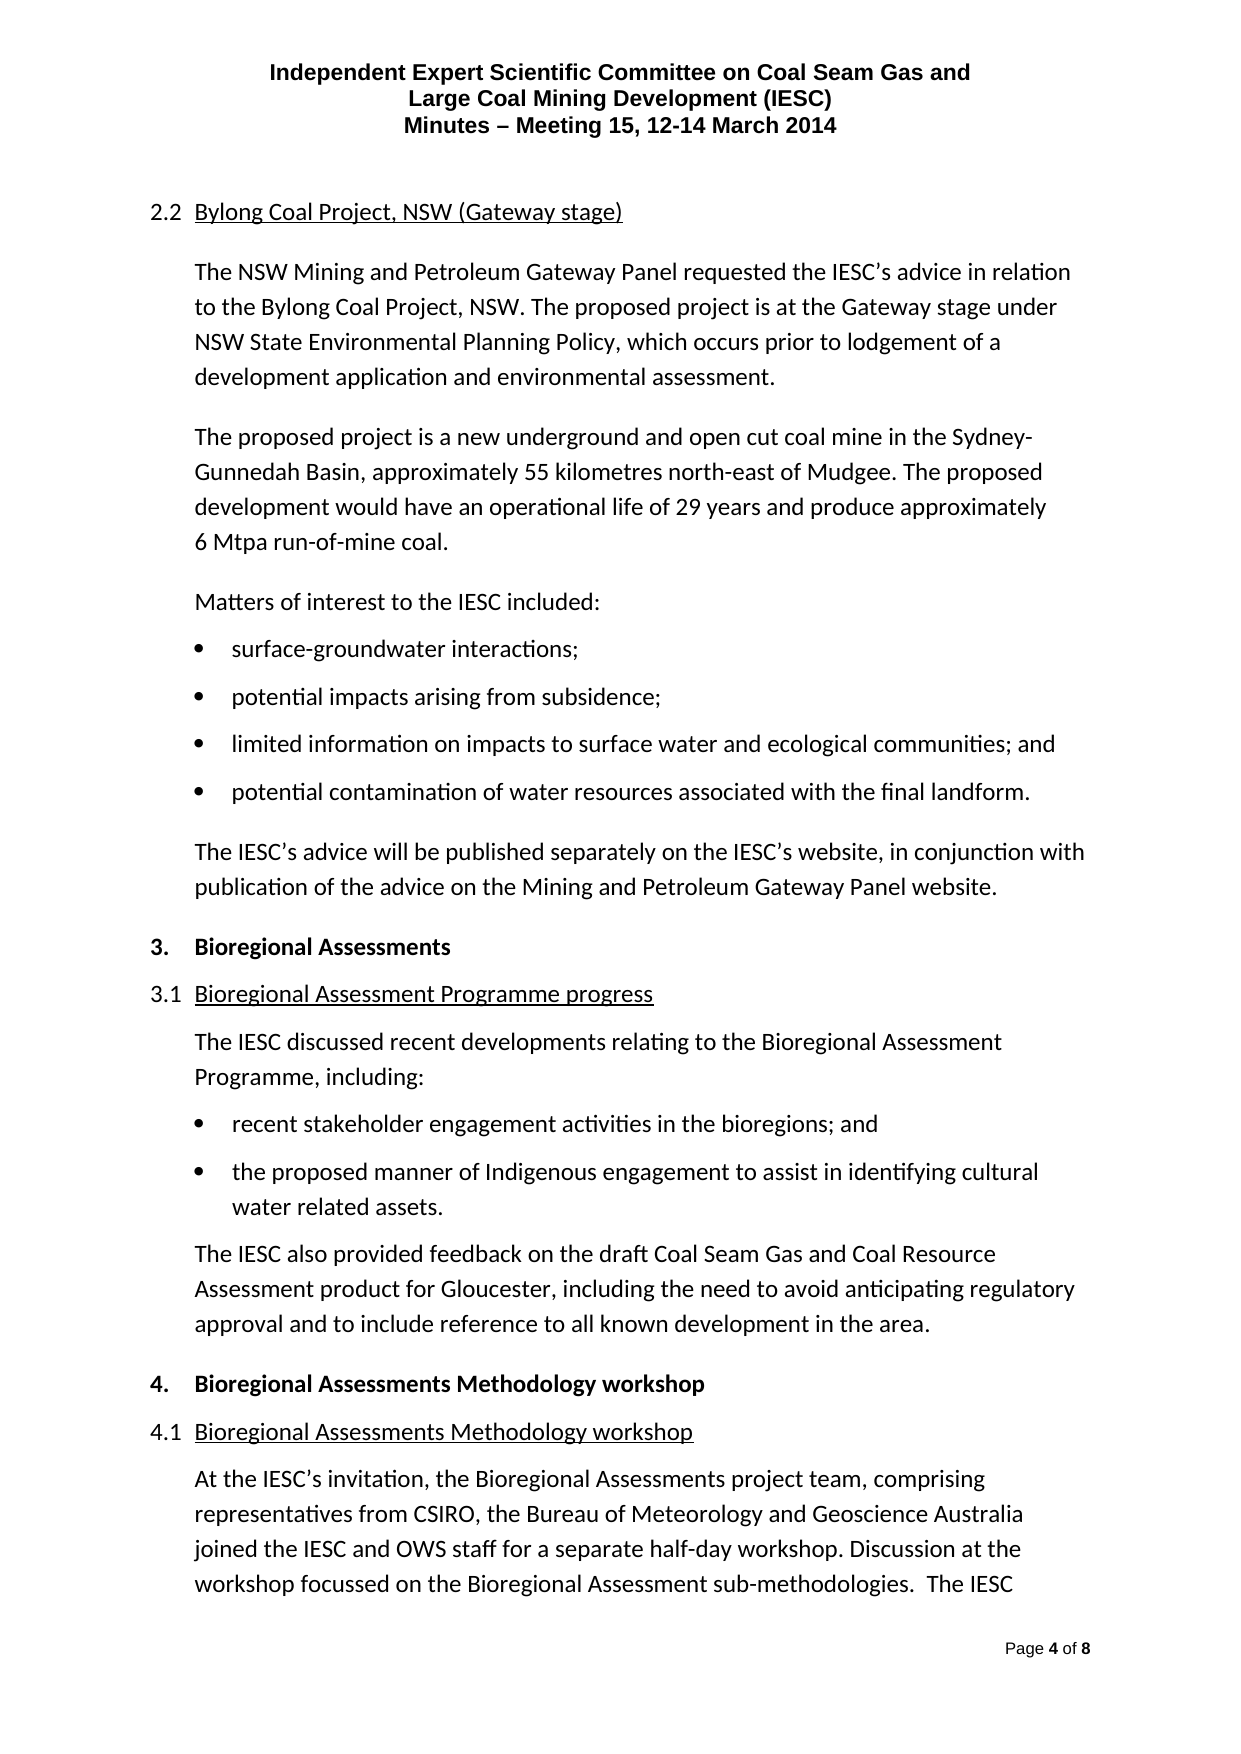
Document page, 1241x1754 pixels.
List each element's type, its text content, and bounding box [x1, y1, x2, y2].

text The NSW Mining and Petroleum Gateway Panel requested the IESC’s advice in relation to the Bylong Coal Project, NSW. The proposed project is at the Gateway stage under NSW State Environmental Planning Policy, which occurs prior to lodgement of a development application and environmental assessment. [194, 256, 1090, 391]
text 2.2 Bylong Coal Project, NSW (Gateway stage) [150, 196, 1090, 226]
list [194, 1463, 1090, 1599]
text 4. Bioregional Assessments Methodology workshop [150, 1368, 1090, 1399]
list potential contamination of water resources associated with the final landform. [194, 776, 1090, 806]
list surface-groundwater interactions; [194, 633, 1090, 664]
text The proposed project is a new underground and open cut coal mine in the Sydney-Gunnedah Basin, approximately 55 kilometres north-east of Mudgee. The proposed development would have an operational life of 29 years and produce approximately 6 Mtpa run-of-mine coal. [194, 421, 1090, 556]
list recent stakeholder engagement activities in the bioregions; and [194, 1108, 1090, 1139]
list The IESC discussed recent developments relating to the Bioregional Assessment Programme, including: [194, 1026, 1090, 1091]
list the proposed manner of Indigenous engagement to assist in identifying cultural water related assets. [194, 1156, 1090, 1221]
text Matters of interest to the IESC included: [194, 586, 1090, 616]
list potential impacts arising from subsidence; [194, 681, 1090, 711]
list The IESC also provided feedback on the draft Coal Seam Gas and Coal Resource Assessment product for Gloucester, including the need to avoid anticipating regulatory approval and to include reference to all known development in the area. [194, 1238, 1090, 1339]
text 3.1 Bioregional Assessment Programme progress [150, 978, 1090, 1009]
text 4.1 Bioregional Assessments Methodology workshop [150, 1416, 1090, 1446]
text 3. Bioregional Assessments [150, 931, 1090, 961]
text The IESC’s advice will be published separately on the IESC’s website, in conjunction with publication of the advice on the Mining and Petroleum Gateway Panel website. [194, 836, 1090, 901]
list limited information on impacts to surface water and ecological communities; and [194, 728, 1090, 759]
